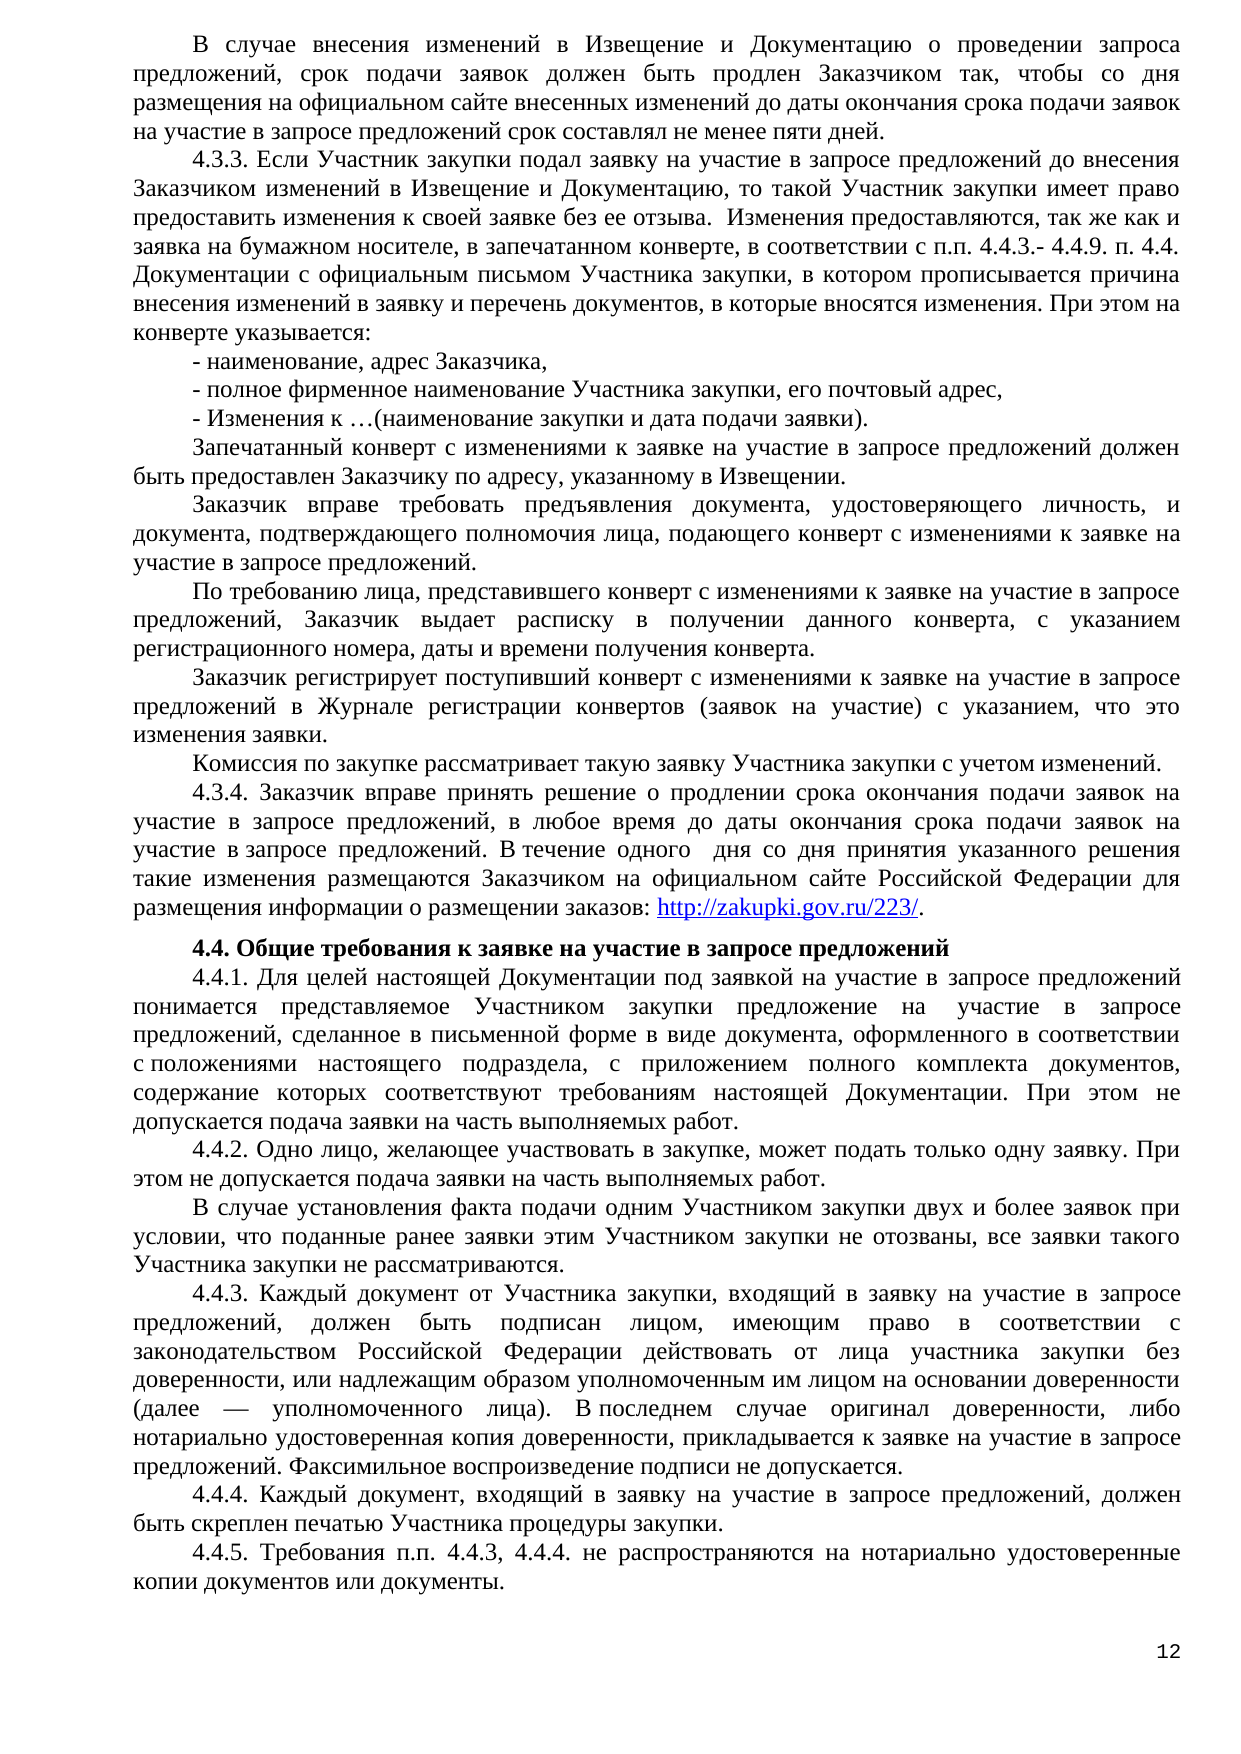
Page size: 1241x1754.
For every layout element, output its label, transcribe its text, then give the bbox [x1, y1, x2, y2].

text Заказчик вправе требовать предъявления документа, удостоверяющего личность, и документа, подтверждающего полномочия лица, подающего конверт с изменениями к заявке на участие в запросе предложений. [133, 489, 1181, 576]
text В случае установления факта подачи одним Участником закупки двух и более заявок при условии, что поданные ранее заявки этим Участником закупки не отозваны, все заявки такого Участника закупки не рассматриваются. [133, 1192, 1181, 1278]
text - наименование, адрес Заказчика, [133, 346, 1181, 374]
text 4.4.5. Требования п.п. 4.4.3, 4.4.4. не распространяются на нотариально удостоверенные копии документов или документы. [133, 1537, 1181, 1594]
text 4.4. Общие требования к заявке на участие в запросе предложений [133, 933, 1181, 962]
text Запечатанный конверт с изменениями к заявке на участие в запросе предложений должен быть предоставлен Заказчику по адресу, указанному в Извещении. [133, 432, 1181, 489]
text По требованию лица, представившего конверт с изменениями к заявке на участие в запросе предложений, Заказчик выдает расписку в получении данного конверта, с указанием регистрационного номера, даты и времени получения конверта. [133, 576, 1181, 662]
text 4.3.3. Если Участник закупки подал заявку на участие в запросе предложений до внесения Заказчиком изменений в Извещение и Документацию, то такой Участник закупки имеет право предоставить изменения к своей заявке без ее отзыва. Изменения предоставляются, так же как и заявка на бумажном носителе, в запечатанном конверте, в соответствии с п.п. 4.4.3.- 4.4.9. п. 4.4. Документации с официальным письмом Участника закупки, в котором прописывается причина внесения изменений в заявку и перечень документов, в которые вносятся изменения. При этом на конверте указывается: [133, 144, 1181, 346]
text Заказчик регистрирует поступивший конверт с изменениями к заявке на участие в запросе предложений в Журнале регистрации конвертов (заявок на участие) с указанием, что это изменения заявки. [133, 662, 1181, 748]
text - Изменения к …(наименование закупки и дата подачи заявки). [133, 403, 1181, 432]
text 4.4.3. Каждый документ от Участника закупки, входящий в заявку на участие в запросе предложений, должен быть подписан лицом, имеющим право в соответствии с законодательством Российской Федерации действовать от лица участника закупки без доверенности, или надлежащим образом уполномоченным им лицом на основании доверенности (далее — уполномоченного лица). В последнем случае оригинал доверенности, либо нотариально удостоверенная копия доверенности, прикладывается к заявке на участие в запросе предложений. Факсимильное воспроизведение подписи не допускается. [133, 1278, 1181, 1479]
text 4.4.2. Одно лицо, желающее участвовать в закупке, может подать только одну заявку. При этом не допускается подача заявки на часть выполняемых работ. [133, 1134, 1181, 1192]
text 4.3.4. Заказчик вправе принять решение о продлении срока окончания подачи заявок на участие в запросе предложений, в любое время до даты окончания срока подачи заявок на участие в запросе предложений. В течение одного дня со дня принятия указанного решения такие изменения размещаются Заказчиком на официальном сайте Российской Федерации для размещения информации о размещении заказов: http://zakupki.gov.ru/223/. [133, 777, 1181, 921]
text В случае внесения изменений в Извещение и Документацию о проведении запроса предложений, срок подачи заявок должен быть продлен Заказчиком так, чтобы со дня размещения на официальном сайте внесенных изменений до даты окончания срока подачи заявок на участие в запросе предложений срок составлял не менее пяти дней. [133, 29, 1181, 144]
text - полное фирменное наименование Участника закупки, его почтовый адрес, [133, 374, 1181, 403]
text 4.4.1. Для целей настоящей Документации под заявкой на участие в запросе предложений понимается представляемое Участником закупки предложение на участие в запросе предложений, сделанное в письменной форме в виде документа, оформленного в соответствии с положениями настоящего подраздела, с приложением полного комплекта документов, содержание которых соответствуют требованиям настоящей Документации. При этом не допускается подача заявки на часть выполняемых работ. [133, 962, 1181, 1134]
text 4.4.4. Каждый документ, входящий в заявку на участие в запросе предложений, должен быть скреплен печатью Участника процедуры закупки. [133, 1479, 1181, 1537]
text Комиссия по закупке рассматривает такую заявку Участника закупки с учетом изменений. [133, 748, 1181, 777]
